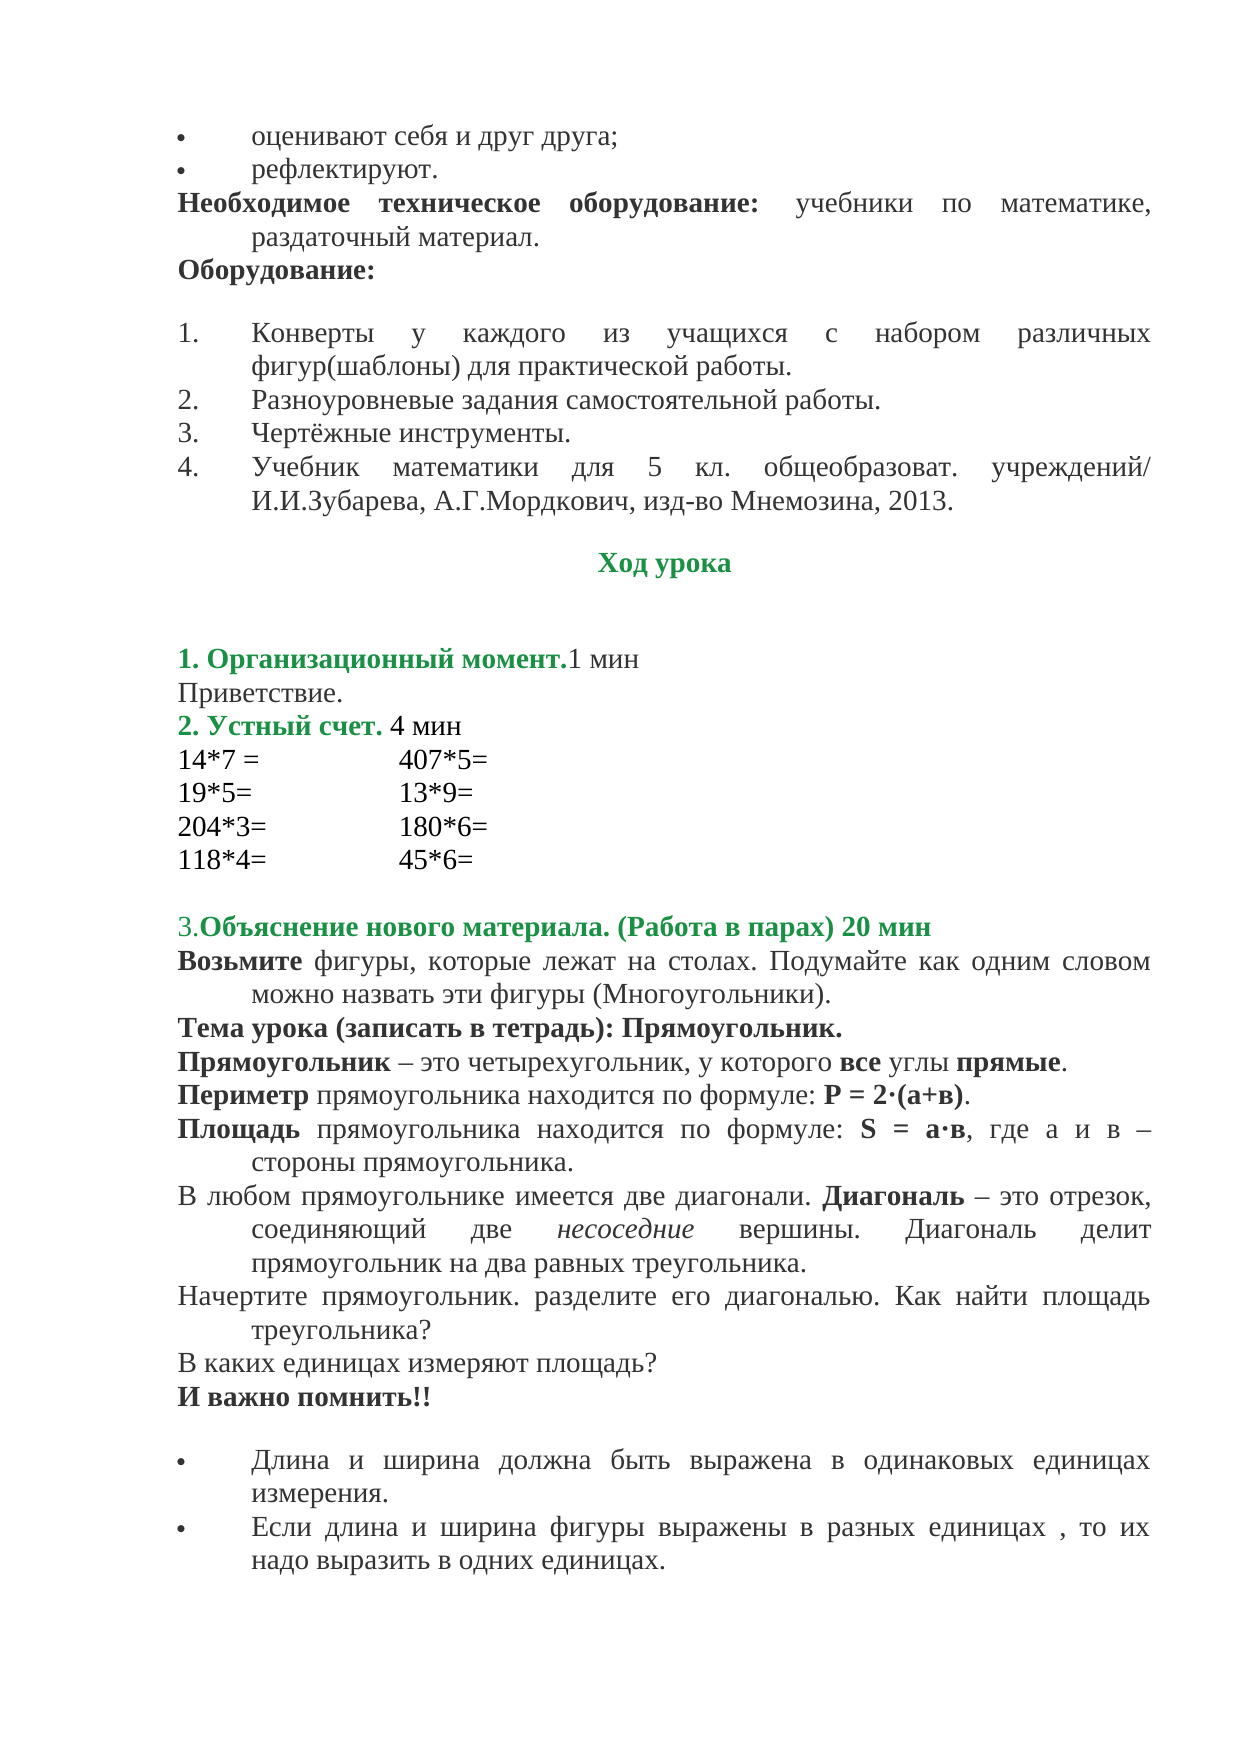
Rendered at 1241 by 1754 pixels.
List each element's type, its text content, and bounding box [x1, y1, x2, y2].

text Возьмите фигуры, которые лежат на столах. Подумайте как одним словом можно назвать эти фигуры (Многоугольники). [177, 943, 1152, 1010]
text 2. Устный счет. 4 мин [177, 708, 1152, 742]
text 204*3= 180*6= [177, 809, 1152, 842]
list Длина и ширина должна быть выражена в одинаковых единицах измерения. [177, 1442, 1152, 1509]
text Тема урока (записать в тетрадь): Прямоугольник. [177, 1010, 1152, 1044]
text В любом прямоугольнике имеется две диагонали. Диагональ – это отрезок, соединяющий две несоседние вершины. Диагональ делит прямоугольник на два равных треугольника. [177, 1178, 1152, 1278]
text Прямоугольник – это четырехугольник, у которого все углы прямые. [177, 1044, 1152, 1077]
list Разноуровневые задания самостоятельной работы. [177, 382, 1152, 416]
text В каких единицах измеряют площадь? [177, 1346, 1152, 1379]
list Чертёжные инструменты. [177, 416, 1152, 449]
text 1. Организационный момент.1 мин [177, 641, 1152, 675]
text Периметр прямоугольника находится по формуле: Р = 2·(а+в). [177, 1077, 1152, 1111]
text Необходимое техническое оборудование: учебники по математике, раздаточный материал. [177, 185, 1152, 252]
text 14*7 = 407*5= [177, 742, 1152, 775]
list Учебник математики для 5 кл. общеобразоват. учреждений/ И.И.Зубарева, А.Г.Мордкович, изд-во Мнемозина, 2013. [177, 449, 1152, 516]
text Начертите прямоугольник. разделите его диагональю. Как найти площадь треугольника? [177, 1278, 1152, 1346]
text Оборудование: [177, 252, 1152, 286]
text 118*4= 45*6= [177, 842, 1152, 876]
text И важно помнить!! [177, 1379, 1152, 1413]
list Конверты у каждого из учащихся с набором различных фигур(шаблоны) для практической работы. [177, 315, 1152, 382]
list рефлектируют. [177, 152, 1152, 185]
text Площадь прямоугольника находится по формуле: S = а·в, где а и в – стороны прямоугольника. [177, 1111, 1152, 1178]
text Ход урока [177, 544, 1152, 579]
text Приветствие. [177, 675, 1152, 708]
list Если длина и ширина фигуры выражены в разных единицах , то их надо выразить в одних единицах. [177, 1509, 1152, 1576]
text 19*5= 13*9= [177, 775, 1152, 809]
list оценивают себя и друг друга; [177, 118, 1152, 152]
text 3.Объяснение нового материала. (Работа в парах) 20 мин [177, 909, 1152, 943]
